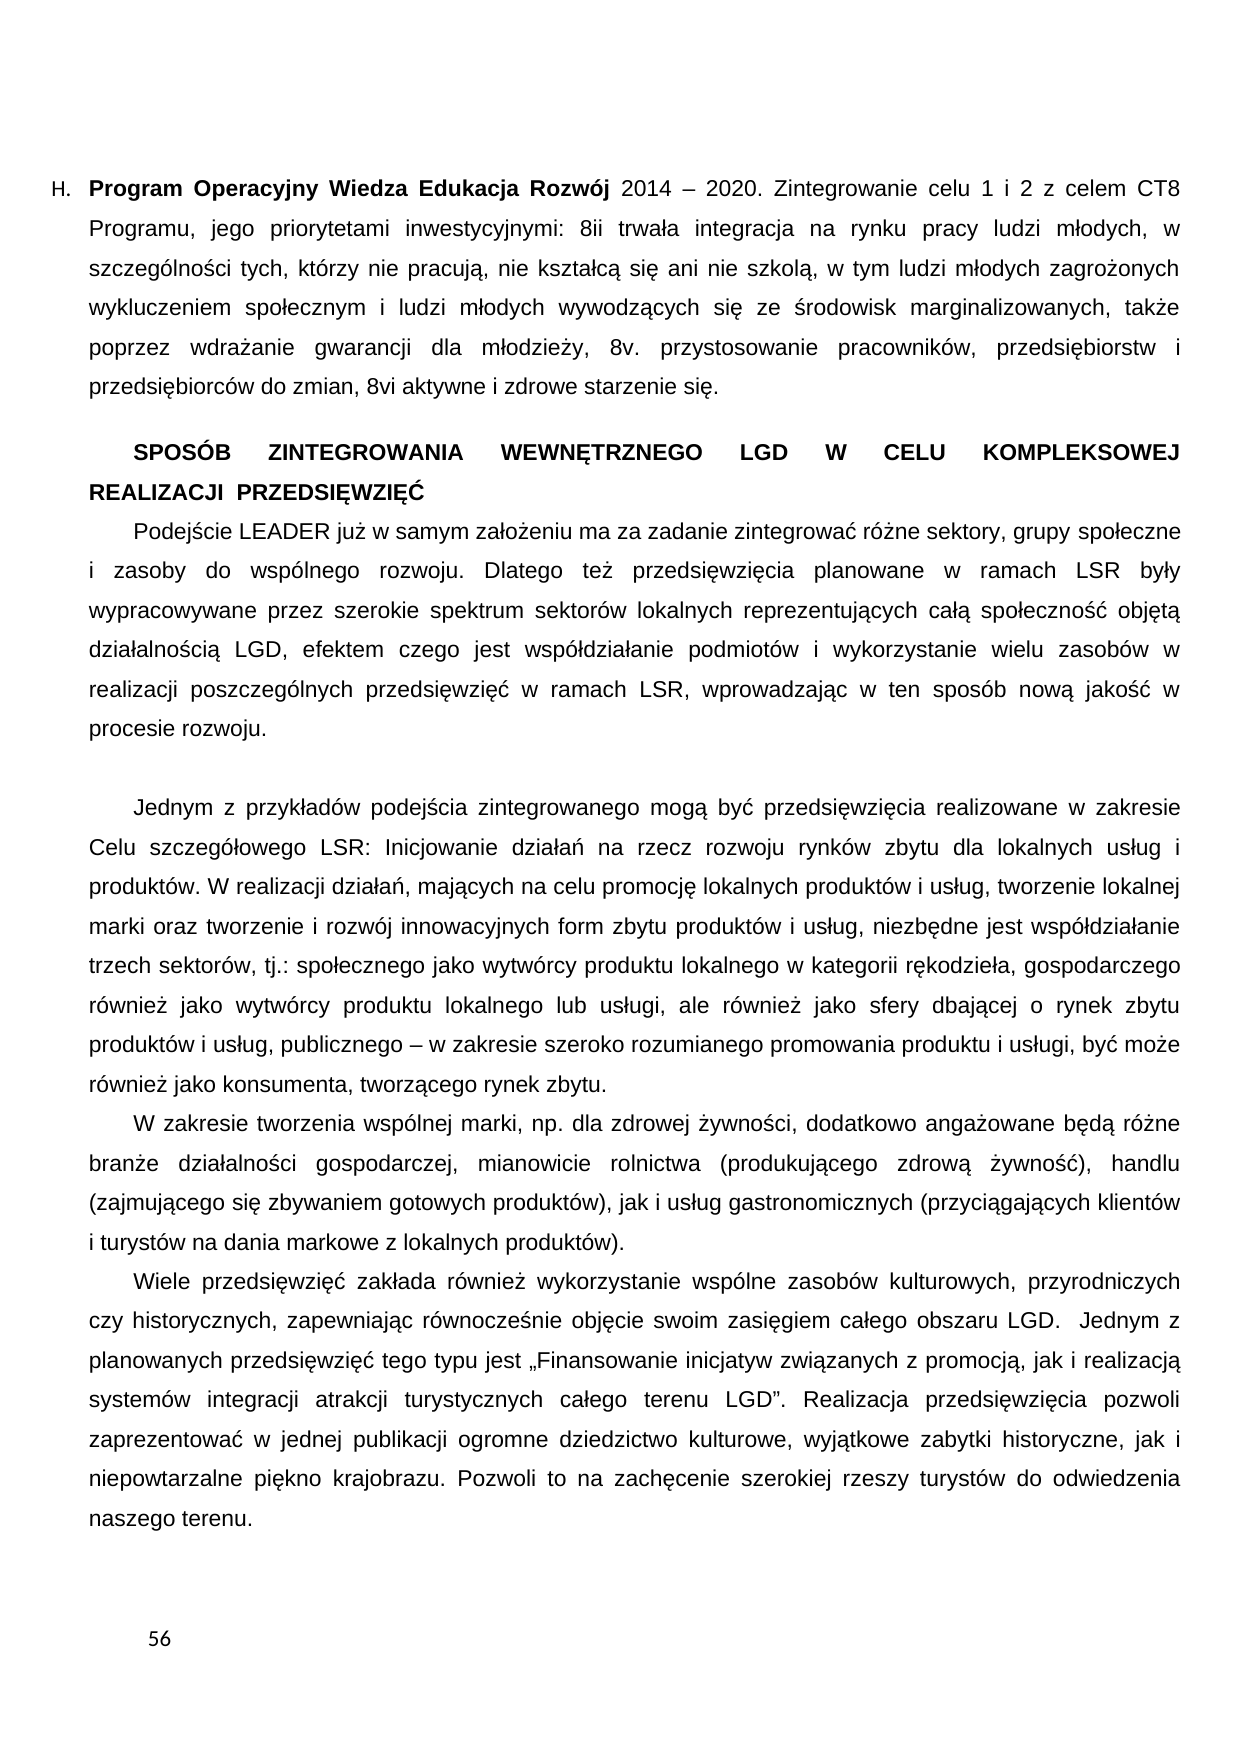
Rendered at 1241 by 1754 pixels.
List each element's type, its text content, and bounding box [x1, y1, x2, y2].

list Program Operacyjny Wiedza Edukacja Rozwój 2014 – 2020. Zintegrowanie celu 1 i 2 z celem CT8 Programu, jego priorytetami inwestycyjnymi: 8ii trwała integracja na rynku pracy ludzi młodych, w szczególności tych, którzy nie pracują, nie kształcą się ani nie szkolą, w tym ludzi młodych zagrożonych wykluczeniem społecznym i ludzi młodych wywodzących się ze środowisk marginalizowanych, także poprzez wdrażanie gwarancji dla młodzieży, 8v. przystosowanie pracowników, przedsiębiorstw i przedsiębiorców do zmian, 8vi aktywne i zdrowe starzenie się. [51, 174, 1181, 399]
text Podejście LEADER już w samym założeniu ma za zadanie zintegrować różne sektory, grupy społeczne i zasoby do wspólnego rozwoju. Dlatego też przedsięwzięcia planowane w ramach LSR były wypracowywane przez szerokie spektrum sektorów lokalnych reprezentujących całą społeczność objętą działalnością LGD, efektem czego jest współdziałanie podmiotów i wykorzystanie wielu zasobów w realizacji poszczególnych przedsięwzięć w ramach LSR, wprowadzając w ten sposób nową jakość w procesie rozwoju. [89, 518, 1181, 742]
text W zakresie tworzenia wspólnej marki, np. dla zdrowej żywności, dodatkowo angażowane będą różne branże działalności gospodarczej, mianowicie rolnictwa (produkującego zdrową żywność), handlu (zajmującego się zbywaniem gotowych produktów), jak i usług gastronomicznych (przyciągających klientów i turystów na dania markowe z lokalnych produktów). [89, 1110, 1181, 1255]
text Jednym z przykładów podejścia zintegrowanego mogą być przedsięwzięcia realizowane w zakresie Celu szczegółowego LSR: Inicjowanie działań na rzecz rozwoju rynków zbytu dla lokalnych usług i produktów. W realizacji działań, mających na celu promocję lokalnych produktów i usług, tworzenie lokalnej marki oraz tworzenie i rozwój innowacyjnych form zbytu produktów i usług, niezbędne jest współdziałanie trzech sektorów, tj.: społecznego jako wytwórcy produktu lokalnego w kategorii rękodzieła, gospodarczego również jako wytwórcy produktu lokalnego lub usługi, ale również jako sfery dbającej o rynek zbytu produktów i usług, publicznego – w zakresie szeroko rozumianego promowania produktu i usługi, być może również jako konsumenta, tworzącego rynek zbytu. [89, 794, 1181, 1097]
text Wiele przedsięwzięć zakłada również wykorzystanie wspólne zasobów kulturowych, przyrodniczych czy historycznych, zapewniając równocześnie objęcie swoim zasięgiem całego obszaru LGD. Jednym z planowanych przedsięwzięć tego typu jest „Finansowanie inicjatyw związanych z promocją, jak i realizacją systemów integracji atrakcji turystycznych całego terenu LGD”. Realizacja przedsięwzięcia pozwoli zaprezentować w jednej publikacji ogromne dziedzictwo kulturowe, wyjątkowe zabytki historyczne, jak i niepowtarzalne piękno krajobrazu. Pozwoli to na zachęcenie szerokiej rzeszy turystów do odwiedzenia naszego terenu. [89, 1268, 1181, 1531]
text SPOSÓB ZINTEGROWANIA WEWNĘTRZNEGO LGD W CELU KOMPLEKSOWEJ REALIZACJI PRZEDSIĘWZIĘĆ [89, 439, 1181, 505]
